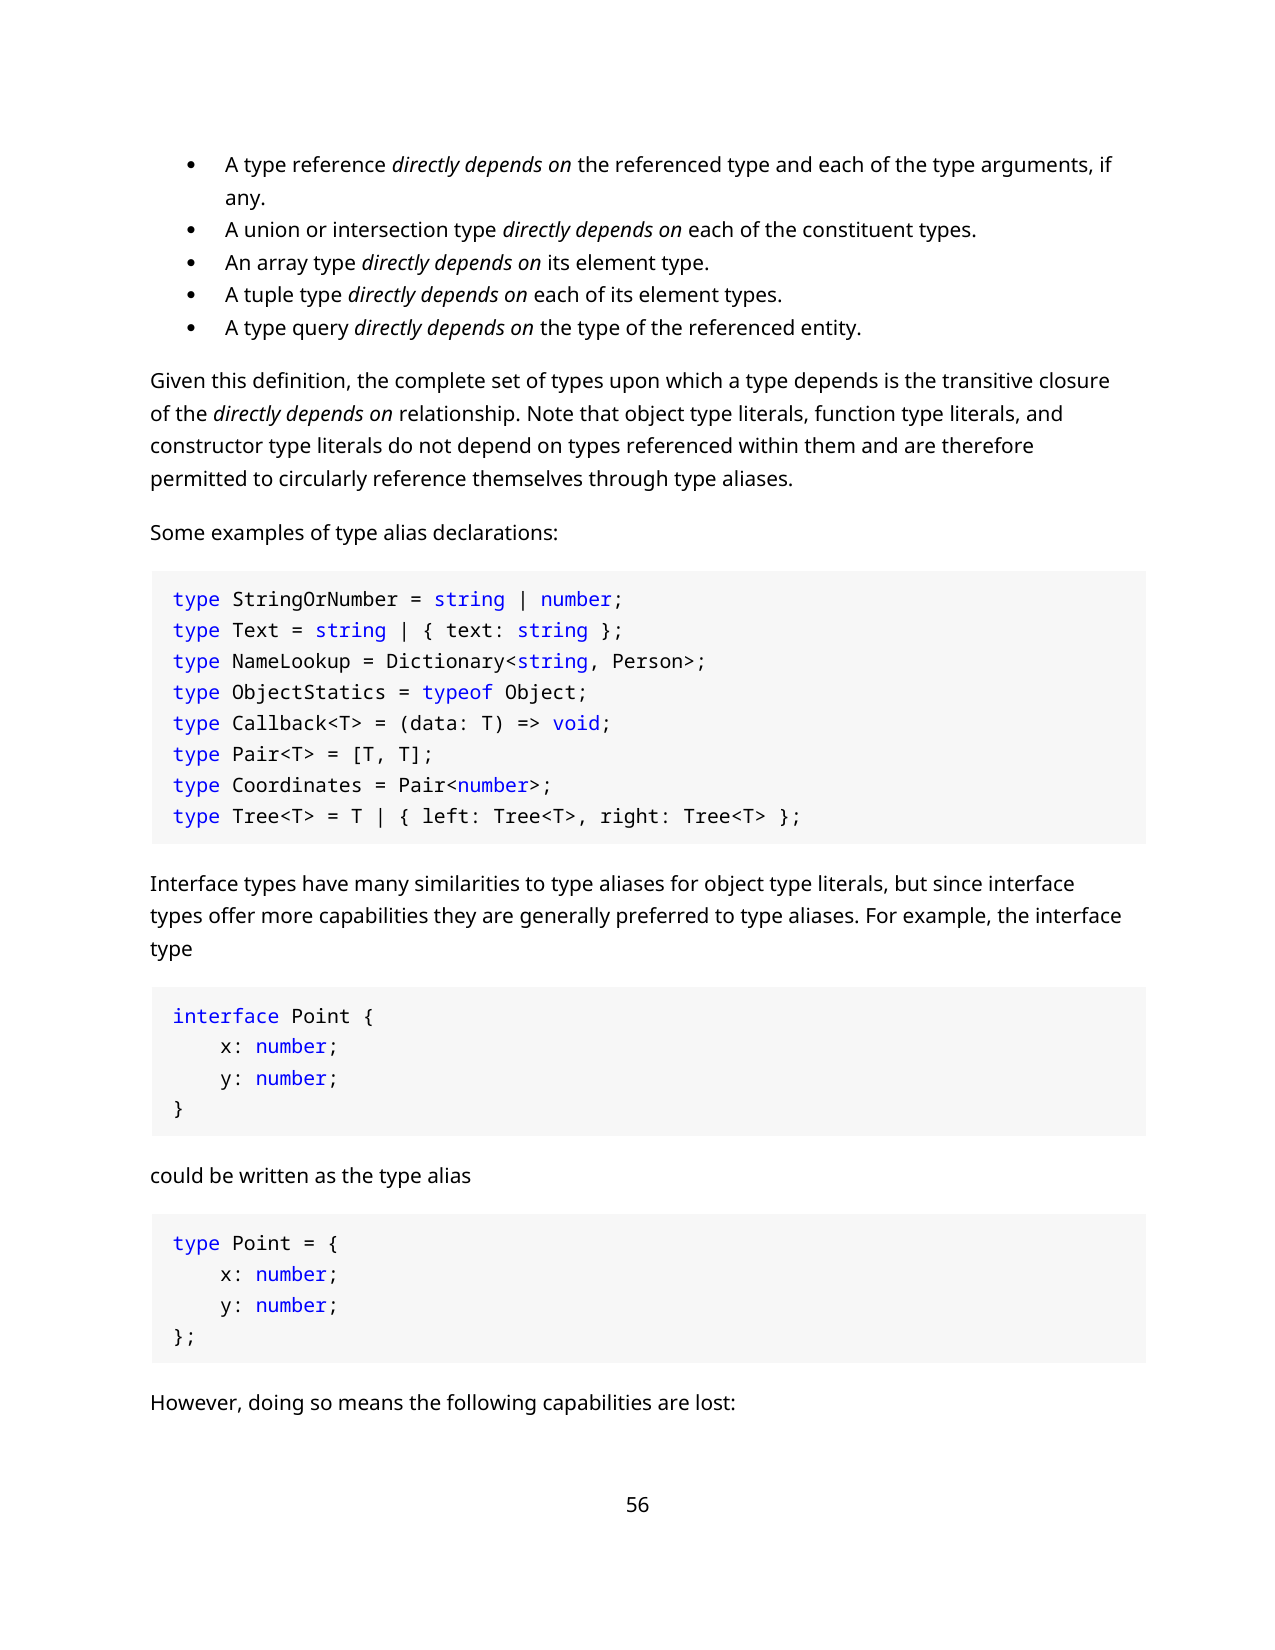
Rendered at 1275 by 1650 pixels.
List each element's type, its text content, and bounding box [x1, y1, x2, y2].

text type Point = { x: number; y: number; }; [164, 1227, 1133, 1351]
text Interface types have many similarities to type aliases for object type literals, but since interface types offer more capabilities they are generally preferred to type aliases. For example, the interface type [150, 869, 1125, 962]
text Some examples of type alias declarations: [150, 518, 1125, 546]
list An array type directly depends on its element type. [187, 248, 1125, 276]
text could be written as the type alias [150, 1161, 1125, 1189]
list A type query directly depends on the type of the referenced entity. [187, 313, 1125, 341]
list A tuple type directly depends on each of its element types. [187, 280, 1125, 309]
text Given this definition, the complete set of types upon which a type depends is the transitive closure of the directly depends on relationship. Note that object type literals, function type literals, and constructor type literals do not depend on types referenced within them and are therefore permitted to circularly reference themselves through type aliases. [150, 366, 1125, 493]
list A type reference directly depends on the referenced type and each of the type arguments, if any. [187, 150, 1125, 211]
text interface Point { x: number; y: number; } [164, 1000, 1133, 1124]
text type StringOrNumber = string | number; type Text = string | { text: string }; type NameLookup = Dictionary<string, Person>; type ObjectStatics = typeof Object; type Callback<T> = (data: T) => void; type Pair<T> = [T, T]; type Coordinates = Pair<number>; type Tree<T> = T | { left: Tree<T>, right: Tree<T> }; [164, 584, 1133, 831]
text However, doing so means the following capabilities are lost: [150, 1388, 1125, 1417]
list A union or intersection type directly depends on each of the constituent types. [187, 215, 1125, 244]
